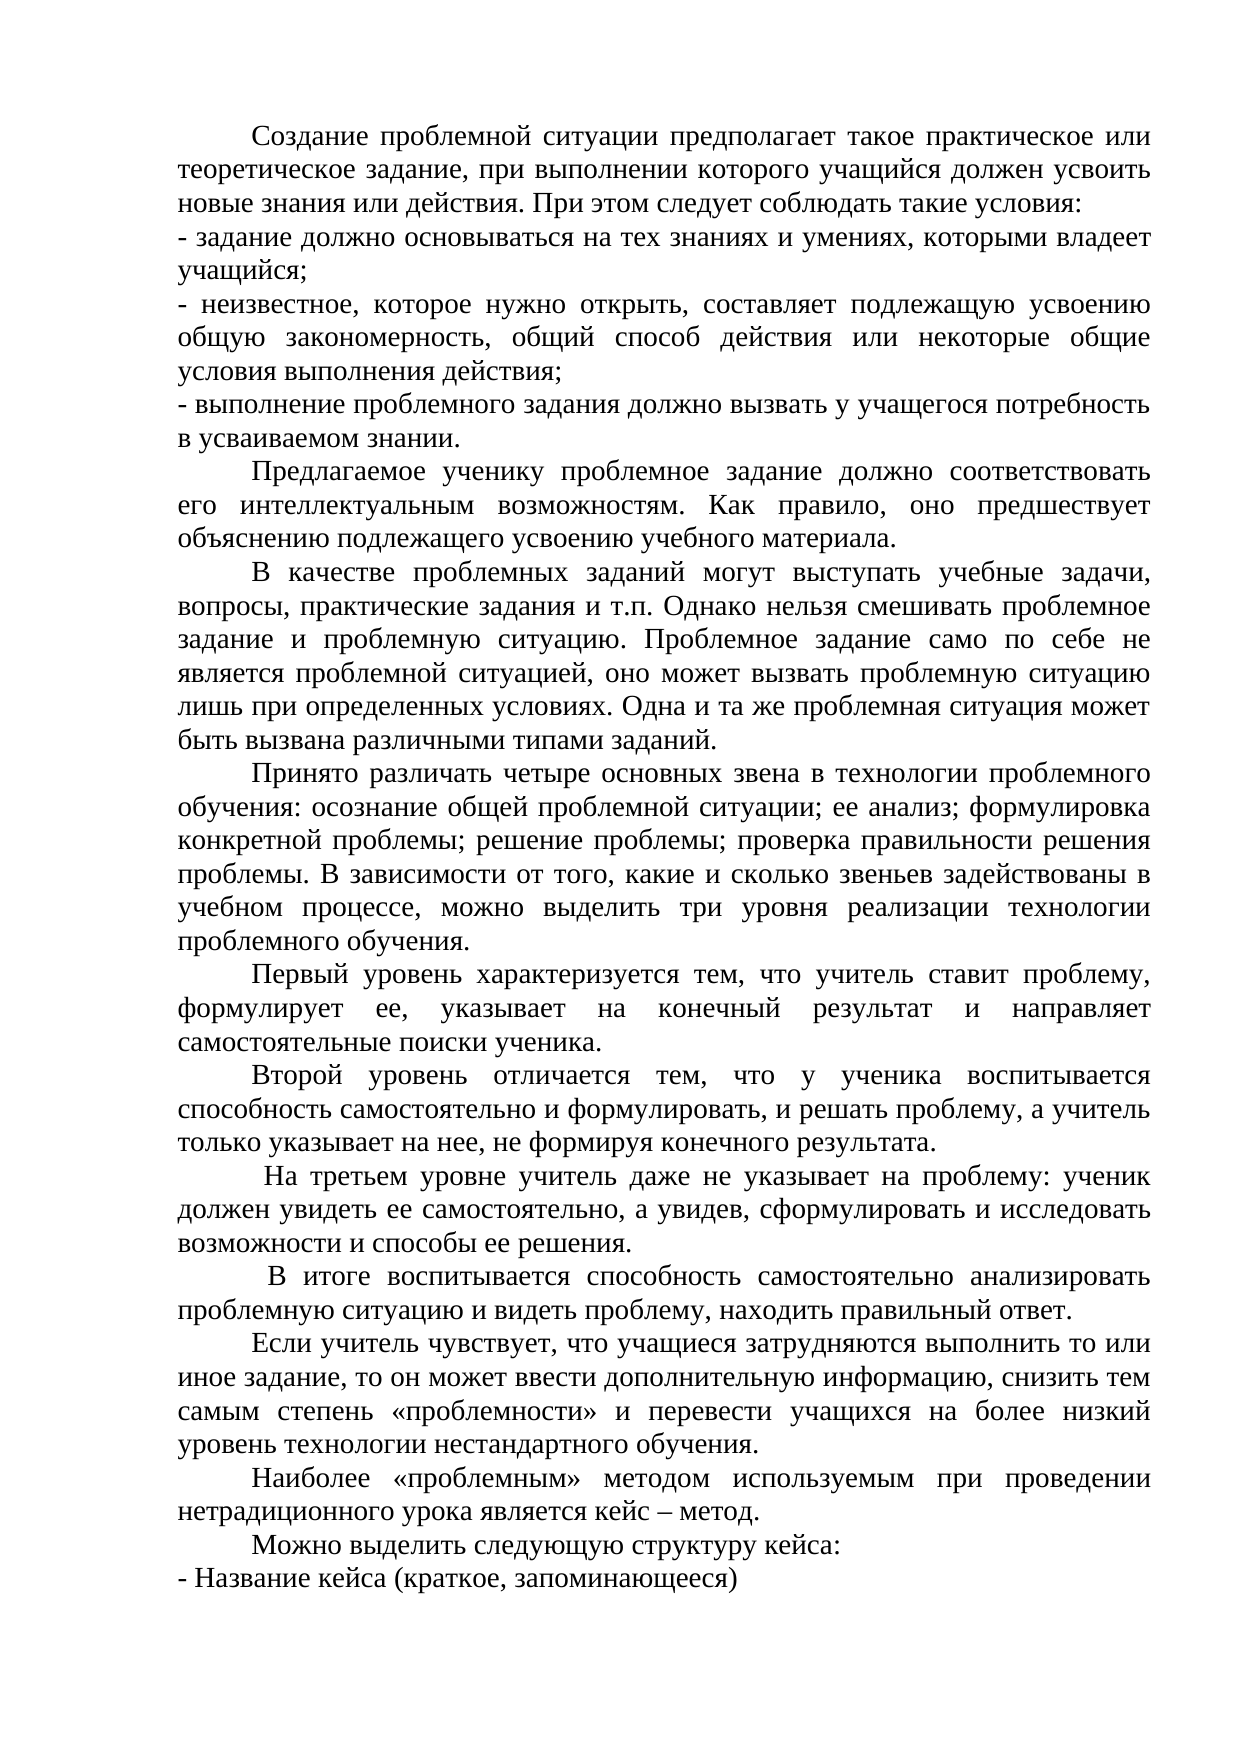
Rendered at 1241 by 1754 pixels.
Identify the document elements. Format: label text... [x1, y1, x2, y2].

text На третьем уровне учитель даже не указывает на проблему: ученик должен увидеть ее самостоятельно, а увидев, сформулировать и исследовать возможности и способы ее решения. [177, 1158, 1152, 1258]
text - Название кейса (краткое, запоминающееся) [177, 1560, 1152, 1594]
text - задание должно основываться на тех знаниях и умениях, которыми владеет учащийся; [177, 219, 1152, 286]
text Если учитель чувствует, что учащиеся затрудняются выполнить то или иное задание, то он может ввести дополнительную информацию, снизить тем самым степень «проблемности» и перевести учащихся на более низкий уровень технологии нестандартного обучения. [177, 1326, 1152, 1460]
text - неизвестное, которое нужно открыть, составляет подлежащую усвоению общую закономерность, общий способ действия или некоторые общие условия выполнения действия; [177, 286, 1152, 386]
text - выполнение проблемного задания должно вызвать у учащегося потребность в усваиваемом знании. [177, 386, 1152, 453]
text Наиболее «проблемным» методом используемым при проведении нетрадиционного урока является кейс – метод. [177, 1460, 1152, 1527]
text Второй уровень отличается тем, что у ученика воспитывается способность самостоятельно и формулировать, и решать проблему, а учитель только указывает на нее, не формируя конечного результата. [177, 1057, 1152, 1158]
text Первый уровень характеризуется тем, что учитель ставит проблему, формулирует ее, указывает на конечный результат и направляет самостоятельные поиски ученика. [177, 957, 1152, 1057]
text Можно выделить следующую структуру кейса: [177, 1527, 1152, 1560]
text В качестве проблемных заданий могут выступать учебные задачи, вопросы, практические задания и т.п. Однако нельзя смешивать проблемное задание и проблемную ситуацию. Проблемное задание само по себе не является проблемной ситуацией, оно может вызвать проблемную ситуацию лишь при определенных условиях. Одна и та же проблемная ситуация может быть вызвана различными типами заданий. [177, 554, 1152, 755]
text Создание проблемной ситуации предполагает такое практическое или теоретическое задание, при выполнении которого учащийся должен усвоить новые знания или действия. При этом следует соблюдать такие условия: [177, 118, 1152, 219]
text Предлагаемое ученику проблемное задание должно соответствовать его интеллектуальным возможностям. Как правило, оно предшествует объяснению подлежащего усвоению учебного материала. [177, 453, 1152, 554]
text В итоге воспитывается способность самостоятельно анализировать проблемную ситуацию и видеть проблему, находить правильный ответ. [177, 1258, 1152, 1326]
text Принято различать четыре основных звена в технологии проблемного обучения: осознание общей проблемной ситуации; ее анализ; формулировка конкретной проблемы; решение проблемы; проверка правильности решения проблемы. В зависимости от того, какие и сколько звеньев задействованы в учебном процессе, можно выделить три уровня реализации технологии проблемного обучения. [177, 755, 1152, 957]
